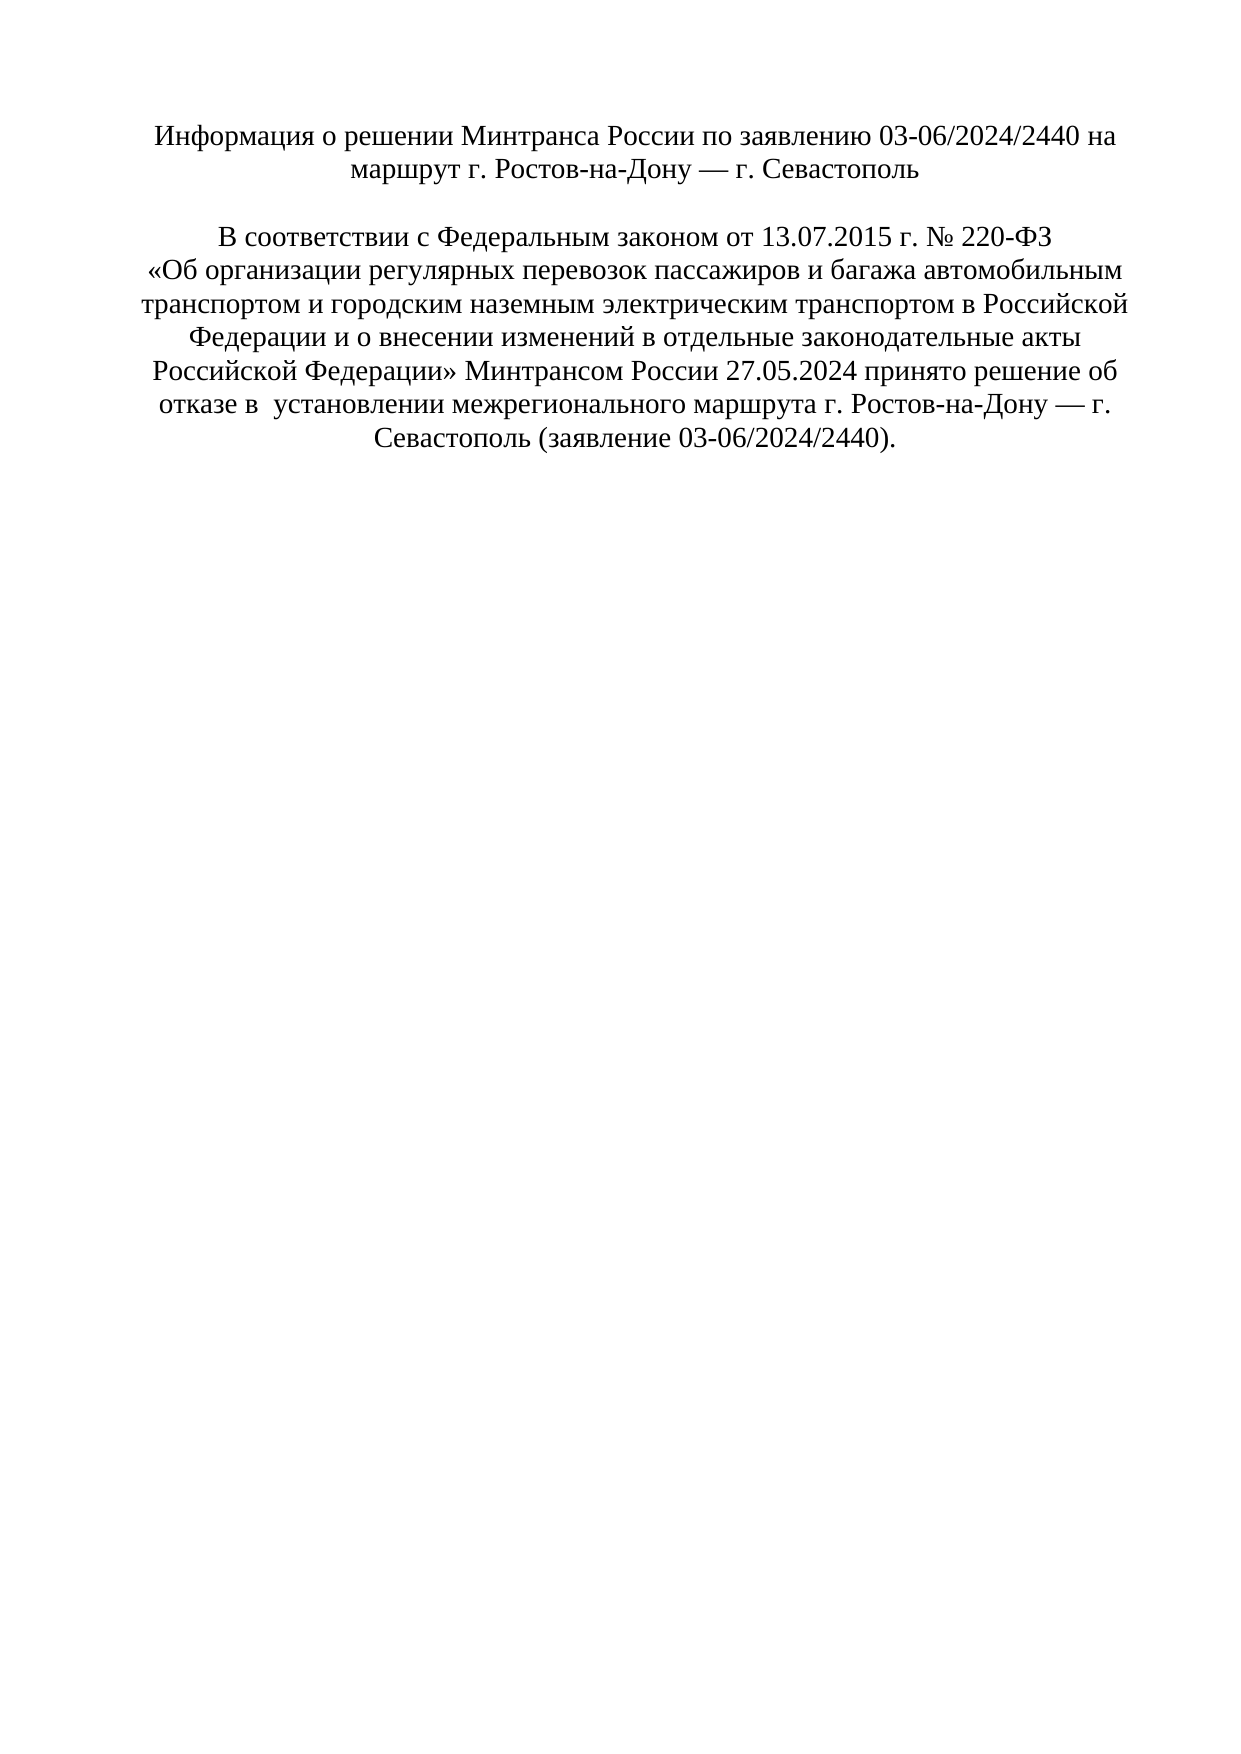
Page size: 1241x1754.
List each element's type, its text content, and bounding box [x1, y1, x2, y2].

text В соответствии с Федеральным законом от 13.07.2015 г. № 220-ФЗ «Об организации регулярных перевозок пассажиров и багажа автомобильным транспортом и городским наземным электрическим транспортом в Российской Федерации и о внесении изменений в отдельные законодательные акты Российской Федерации» Минтрансом России 27.05.2024 принято решение об отказе в установлении межрегионального маршрута г. Ростов-на-Дону — г. Севастополь (заявление 03-06/2024/2440). [118, 219, 1152, 453]
text Информация о решении Минтранса России по заявлению 03-06/2024/2440 на маршрут г. Ростов-на-Дону — г. Севастополь [118, 118, 1152, 185]
